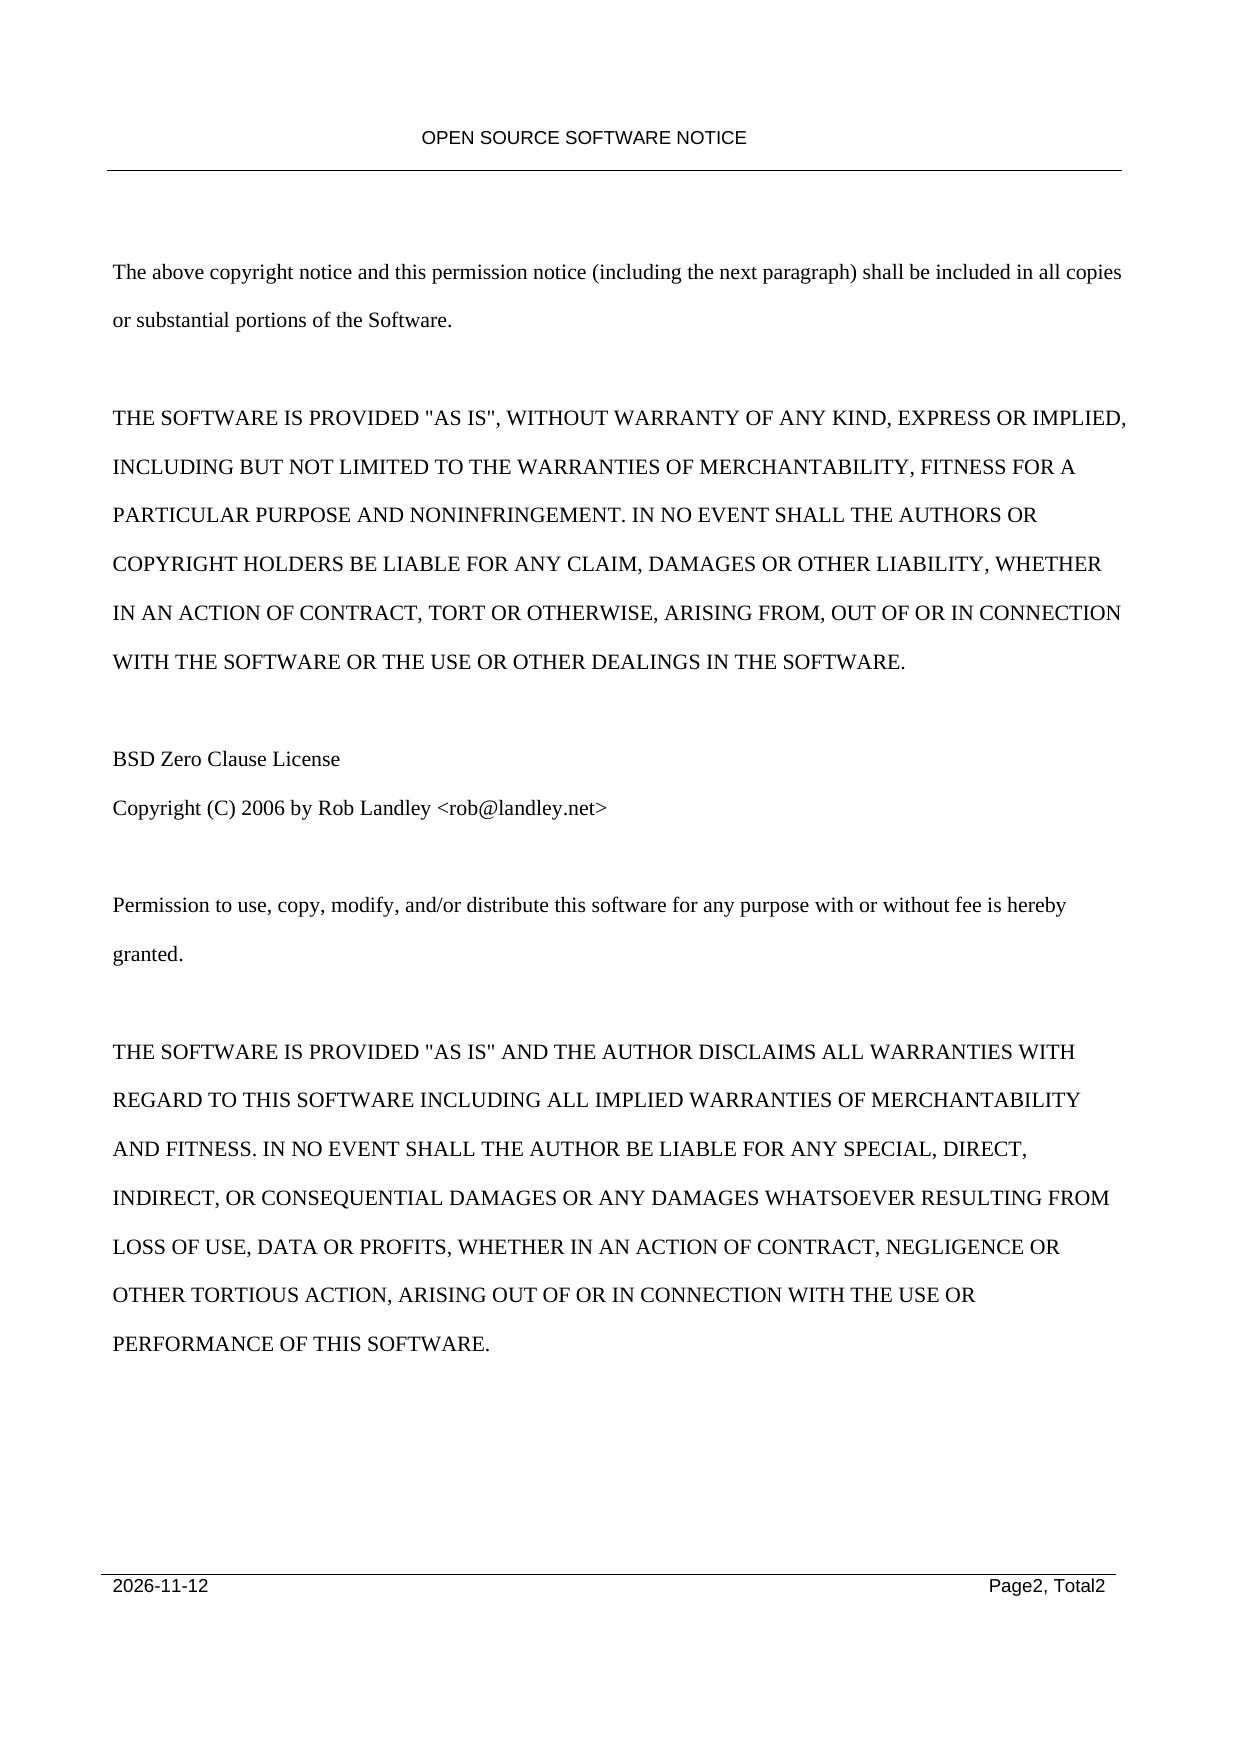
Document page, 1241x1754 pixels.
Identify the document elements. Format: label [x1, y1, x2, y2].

text [112, 206, 1128, 1506]
